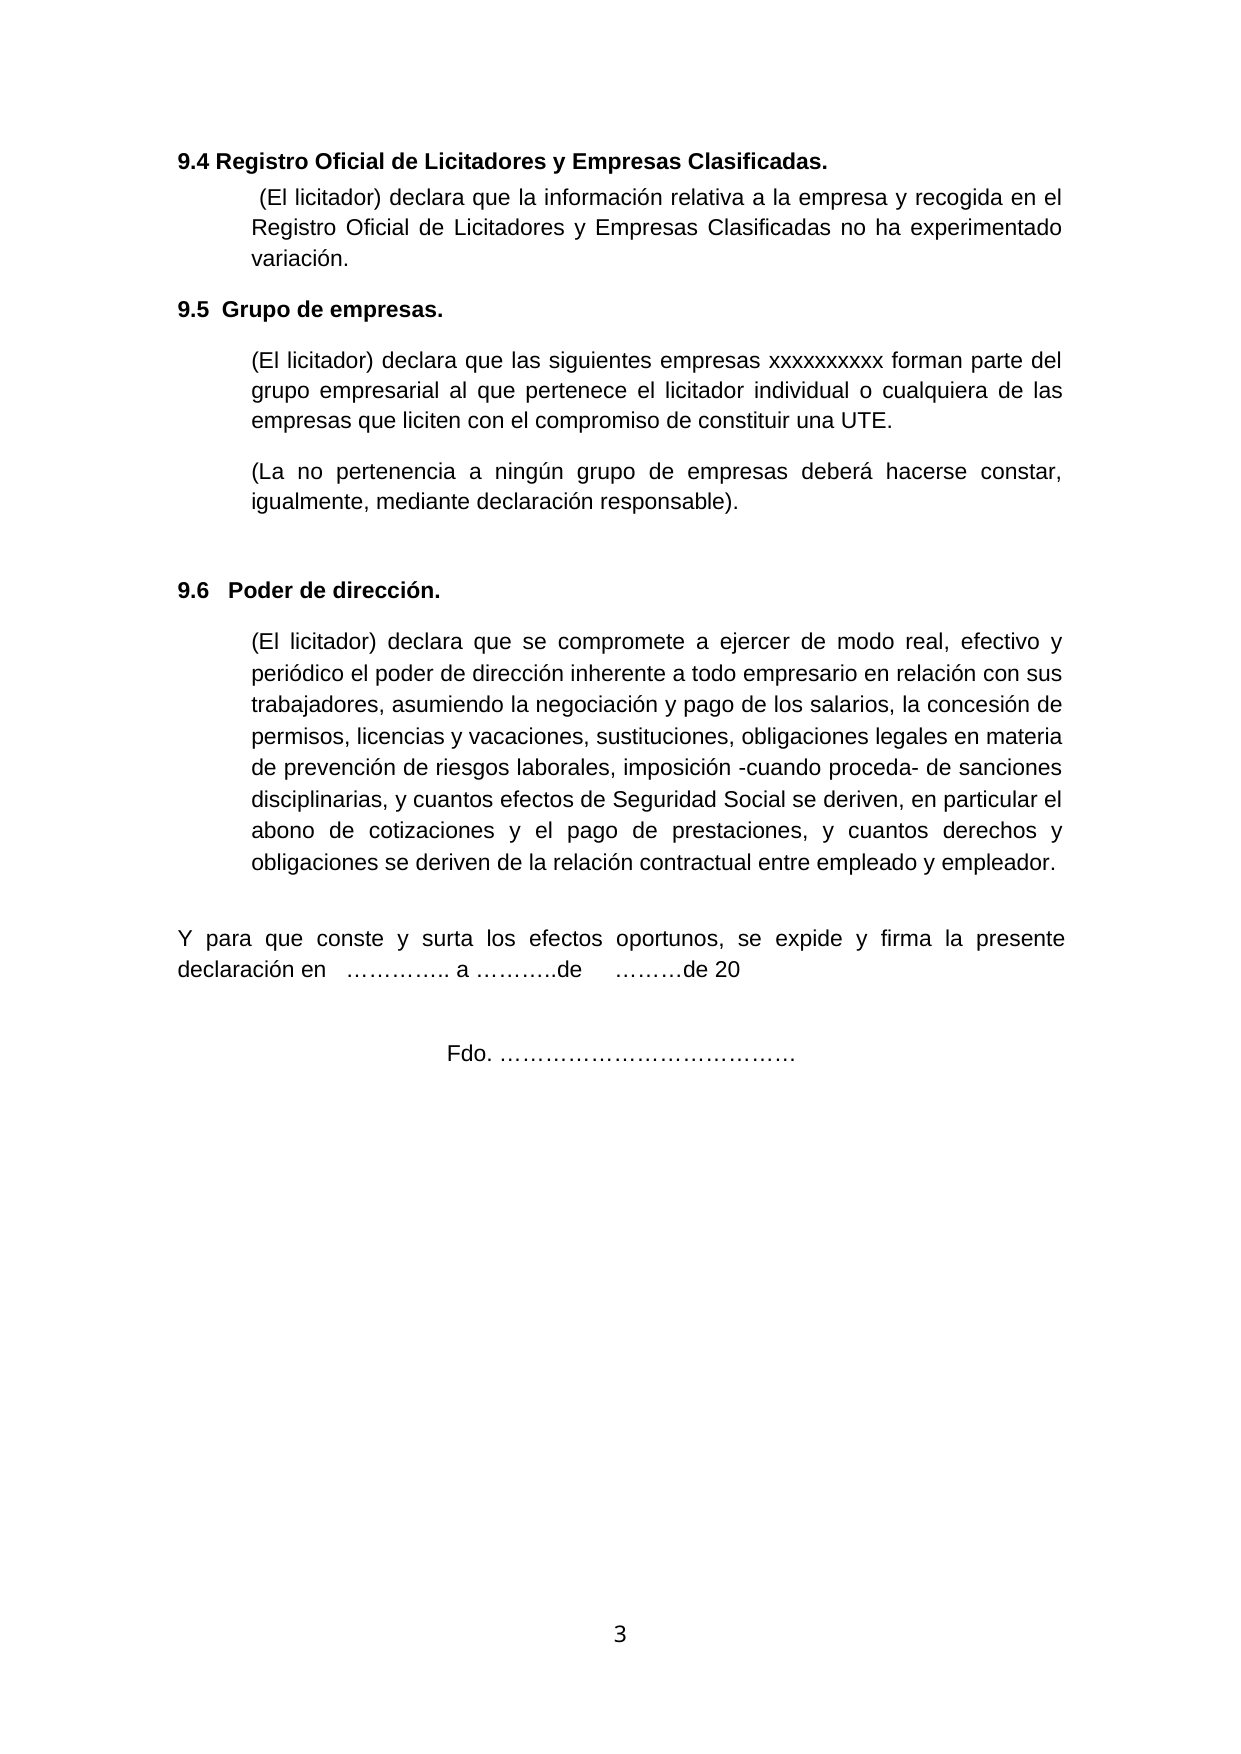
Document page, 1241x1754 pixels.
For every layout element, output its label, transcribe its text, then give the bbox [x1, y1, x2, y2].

list Poder de dirección. [177, 577, 1063, 603]
list Grupo de empresas. [177, 296, 1063, 322]
text (La no pertenencia a ningún grupo de empresas deberá hacerse constar, igualmente, mediante declaración responsable). [251, 458, 1063, 514]
text Y para que conste y surta los efectos oportunos, se expide y firma la presente declaración en ………….. a ………..de ………de 20 [177, 925, 1066, 983]
text (El licitador) declara que se compromete a ejercer de modo real, efectivo y periódico el poder de dirección inherente a todo empresario en relación con sus trabajadores, asumiendo la negociación y pago de los salarios, la concesión de permisos, licencias y vacaciones, sustituciones, obligaciones legales en materia de prevención de riesgos laborales, imposición -cuando proceda- de sanciones disciplinarias, y cuantos efectos de Seguridad Social se deriven, en particular el abono de cotizaciones y el pago de prestaciones, y cuantos derechos y obligaciones se deriven de la relación contractual entre empleado y empleador. [251, 628, 1063, 875]
text 9.4 Registro Oficial de Licitadores y Empresas Clasificadas. [177, 148, 1063, 174]
text (El licitador) declara que la información relativa a la empresa y recogida en el Registro Oficial de Licitadores y Empresas Clasificadas no ha experimentado variación. [251, 184, 1063, 271]
text (El licitador) declara que las siguientes empresas xxxxxxxxxx forman parte del grupo empresarial al que pertenece el licitador individual o cualquiera de las empresas que liciten con el compromiso de constituir una UTE. [251, 347, 1063, 433]
text Fdo. ………………………………… [177, 1040, 1066, 1067]
